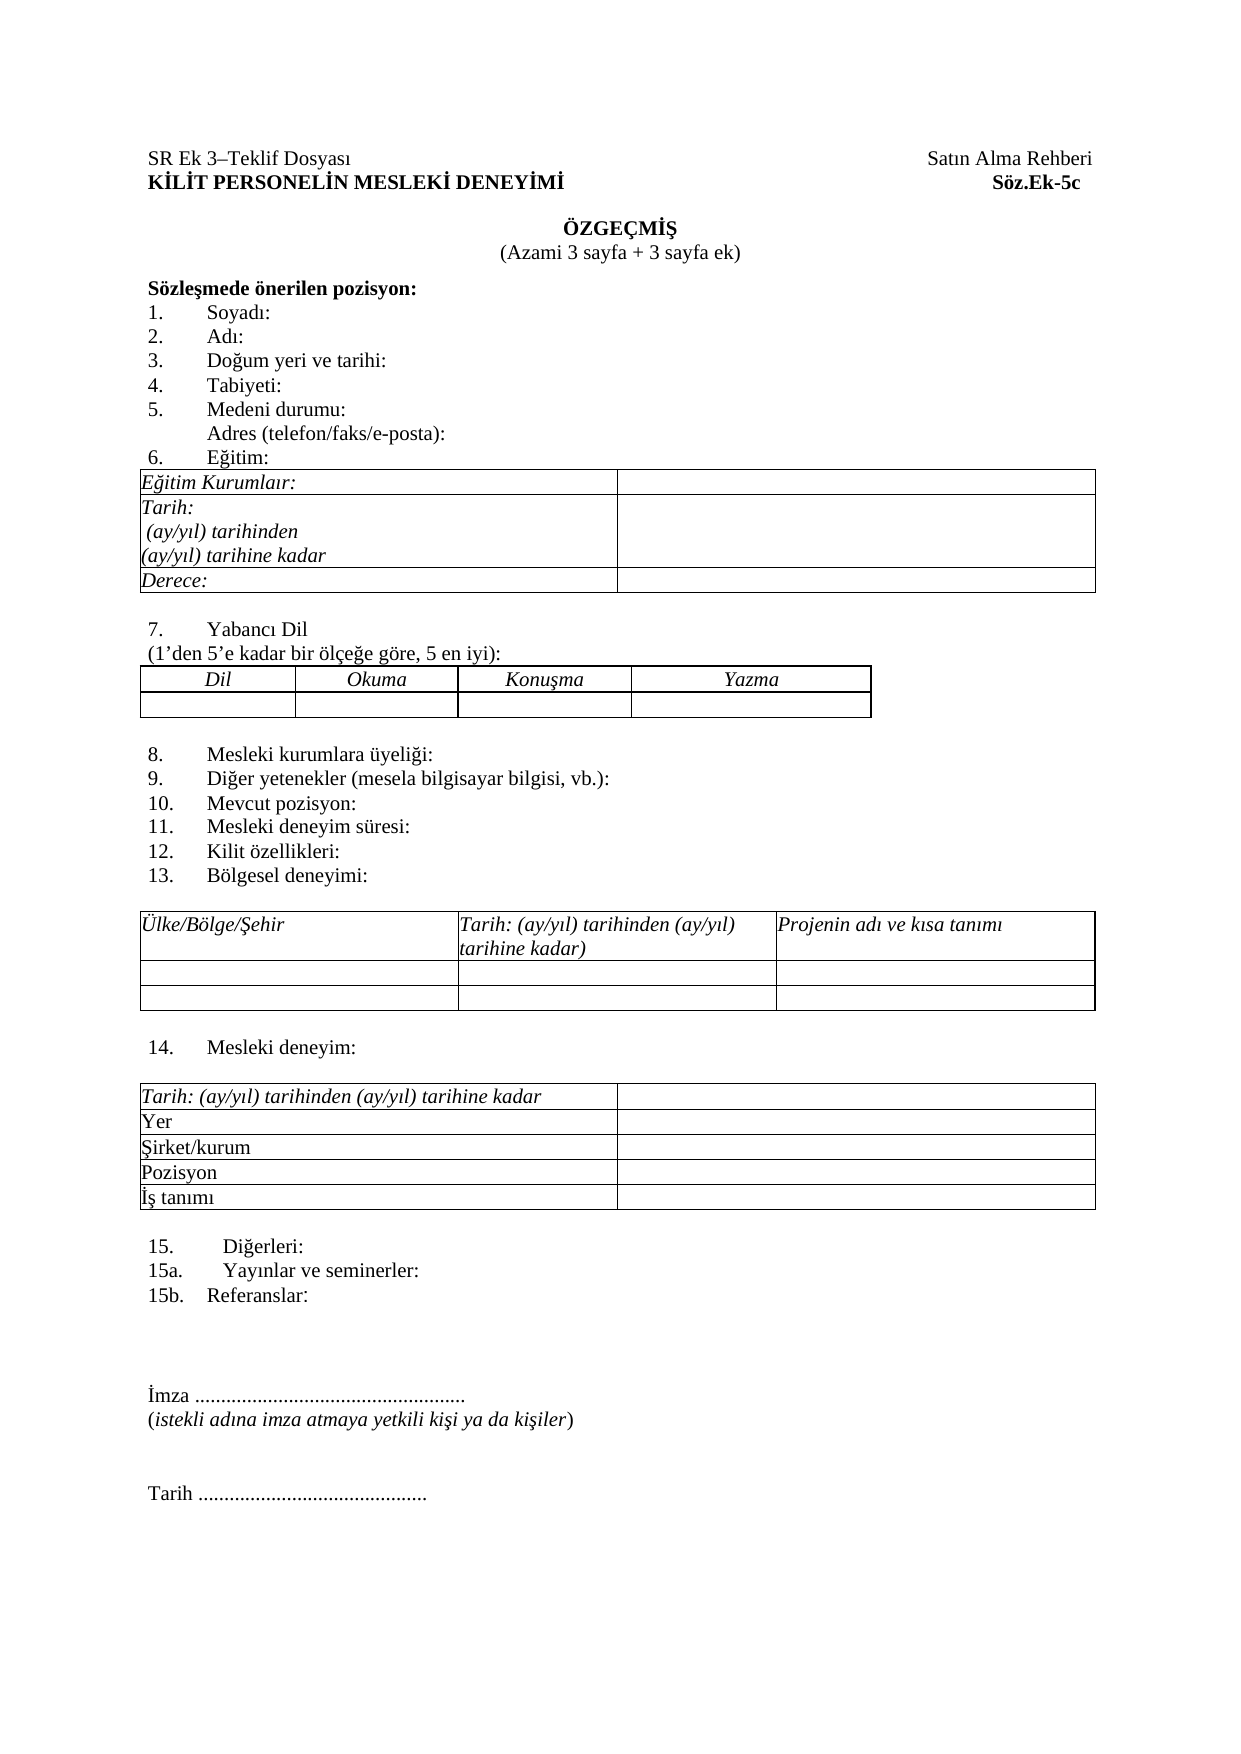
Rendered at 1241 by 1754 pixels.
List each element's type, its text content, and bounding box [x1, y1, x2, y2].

text 12. Kilit özellikleri: [148, 838, 1093, 863]
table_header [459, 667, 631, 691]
text 2. Adı: [148, 324, 1093, 348]
text 3. Doğum yeri ve tarihi: [148, 348, 1093, 372]
text İmza .................................................... [148, 1382, 1093, 1407]
text (istekli adına imza atmaya yetkili kişi ya da kişiler) [148, 1407, 1093, 1431]
text 5. Medeni durumu: [148, 397, 1093, 421]
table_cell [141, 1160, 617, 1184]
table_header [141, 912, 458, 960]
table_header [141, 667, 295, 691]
text 15b. Referanslar: [148, 1282, 1093, 1307]
text 11. Mesleki deneyim süresi: [148, 814, 1093, 838]
text 7. Yabancı Dil [148, 617, 1093, 641]
text KİLİT PERSONELİN MESLEKİ DENEYİMİ Söz.Ek-5c [148, 170, 1093, 194]
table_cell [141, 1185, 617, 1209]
text 1. Soyadı: [148, 300, 1093, 324]
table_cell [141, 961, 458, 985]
text 4. Tabiyeti: [148, 372, 1093, 397]
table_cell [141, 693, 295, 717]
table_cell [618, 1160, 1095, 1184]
text 13. Bölgesel deneyimi: [148, 863, 1093, 887]
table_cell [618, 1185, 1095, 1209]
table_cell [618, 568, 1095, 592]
text Sözleşmede önerilen pozisyon: [148, 276, 1093, 300]
text (Azami 3 sayfa + 3 sayfa ek) [148, 240, 1093, 264]
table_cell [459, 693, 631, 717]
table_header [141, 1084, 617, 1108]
text 14. Mesleki deneyim: [148, 1035, 1093, 1059]
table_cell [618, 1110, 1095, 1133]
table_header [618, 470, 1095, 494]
text ÖZGEÇMİŞ [148, 216, 1093, 240]
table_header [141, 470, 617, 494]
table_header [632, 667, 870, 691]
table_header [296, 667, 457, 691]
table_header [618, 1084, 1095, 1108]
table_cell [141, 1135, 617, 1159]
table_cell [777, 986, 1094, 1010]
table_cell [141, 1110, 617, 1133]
text 15. Diğerleri: [148, 1234, 1093, 1258]
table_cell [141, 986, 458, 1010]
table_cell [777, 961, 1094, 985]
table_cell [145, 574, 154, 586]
text (1’den 5’e kadar bir ölçeğe göre, 5 en iyi): [148, 641, 1093, 665]
text 9. Diğer yetenekler (mesela bilgisayar bilgisi, vb.): [148, 766, 1093, 790]
text Tarih ............................................ [148, 1480, 1093, 1505]
text Adres (telefon/faks/e-posta): [148, 421, 1093, 445]
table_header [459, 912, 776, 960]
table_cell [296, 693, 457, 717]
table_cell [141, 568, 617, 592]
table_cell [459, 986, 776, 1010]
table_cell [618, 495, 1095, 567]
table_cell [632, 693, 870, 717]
text 15a. Yayınlar ve seminerler: [148, 1258, 1093, 1282]
text 6. Eğitim: [148, 445, 1093, 469]
text 8. Mesleki kurumlara üyeliği: [148, 742, 1093, 766]
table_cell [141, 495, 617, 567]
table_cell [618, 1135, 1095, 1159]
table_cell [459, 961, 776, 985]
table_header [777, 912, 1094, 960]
text 10. Mevcut pozisyon: [148, 790, 1093, 814]
